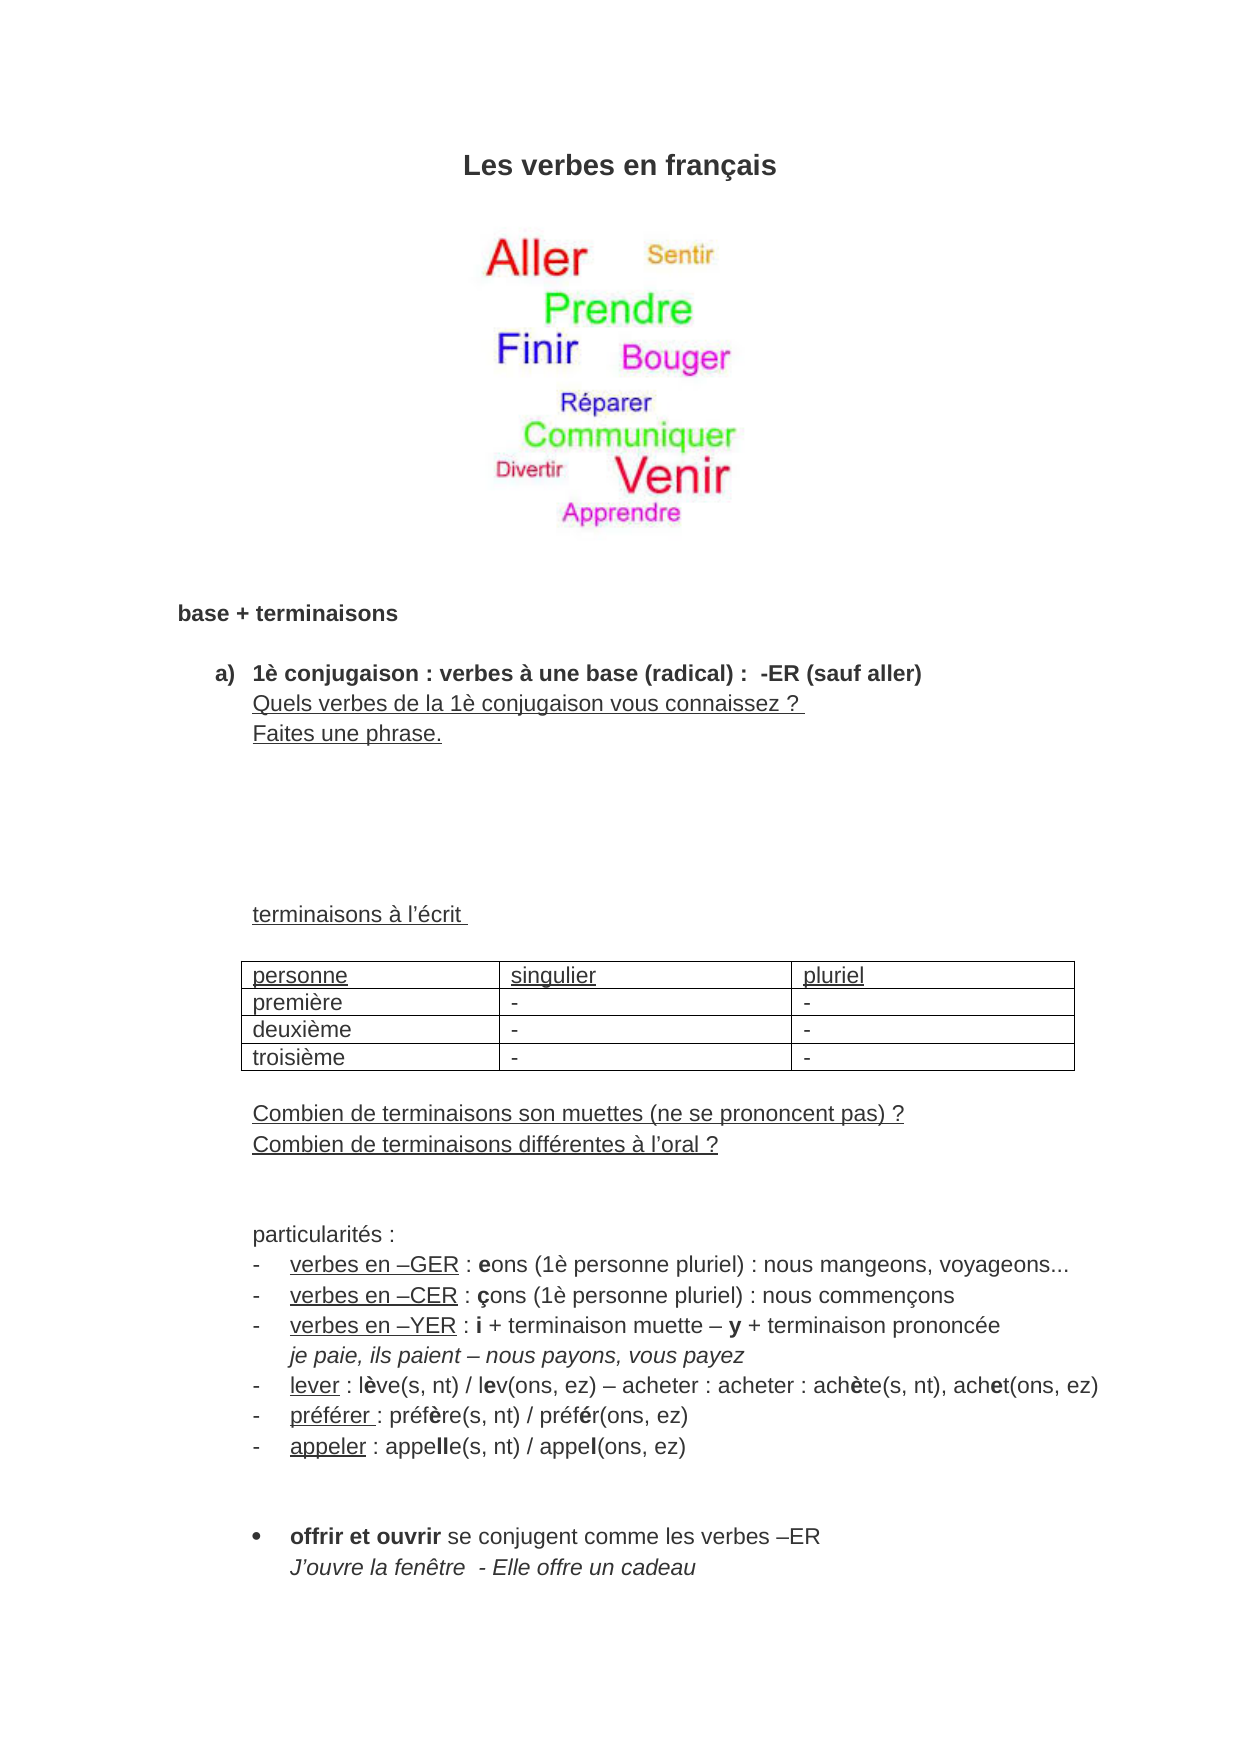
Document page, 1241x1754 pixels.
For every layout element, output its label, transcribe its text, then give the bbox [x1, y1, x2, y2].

list Faites une phrase. [252, 720, 1063, 746]
table_cell troisième [242, 1044, 499, 1070]
table_cell - [500, 989, 791, 1015]
table_cell deuxième [242, 1016, 499, 1043]
list lever : lève(s, nt) / lev(ons, ez) – acheter : acheter : achète(s, nt), achet(ons, ez) [252, 1372, 1137, 1399]
list appeler : appelle(s, nt) / appel(ons, ez) [252, 1433, 1063, 1459]
list Quels verbes de la 1è conjugaison vous connaissez ? [252, 690, 1063, 716]
list préférer : préfère(s, nt) / préfér(ons, ez) [252, 1402, 1063, 1429]
list je paie, ils paient – nous payons, vous payez [290, 1342, 1078, 1368]
table_cell - [500, 1016, 791, 1043]
table_header singulier [500, 962, 791, 988]
list terminaisons à l’écrit [252, 901, 1063, 928]
table_header pluriel [792, 962, 1074, 988]
list particularités : [252, 1221, 1063, 1248]
table_cell - [500, 1044, 791, 1070]
list verbes en –GER : eons (1è personne pluriel) : nous mangeons, voyageons... [252, 1251, 1078, 1278]
table_cell - [792, 1044, 1074, 1070]
list Combien de terminaisons différentes à l’oral ? [252, 1131, 1063, 1157]
table_cell - [792, 1016, 1074, 1043]
text base + terminaisons [177, 600, 1063, 627]
list 1è conjugaison : verbes à une base (radical) : -ER (sauf aller) [215, 659, 1063, 686]
picture [444, 215, 796, 567]
text Les verbes en français [177, 148, 1063, 181]
table_header personne [242, 962, 499, 988]
list verbes en –CER : çons (1è personne pluriel) : nous commençons [252, 1282, 1078, 1308]
list verbes en –YER : i + terminaison muette – y + terminaison prononcée [252, 1312, 1078, 1338]
table_cell première [242, 989, 499, 1015]
list J’ouvre la fenêtre - Elle offre un cadeau [290, 1553, 1063, 1580]
list offrir et ouvrir se conjugent comme les verbes –ER [252, 1523, 1063, 1550]
list Combien de terminaisons son muettes (ne se prononcent pas) ? [252, 1100, 1063, 1127]
table_cell - [792, 989, 1074, 1015]
